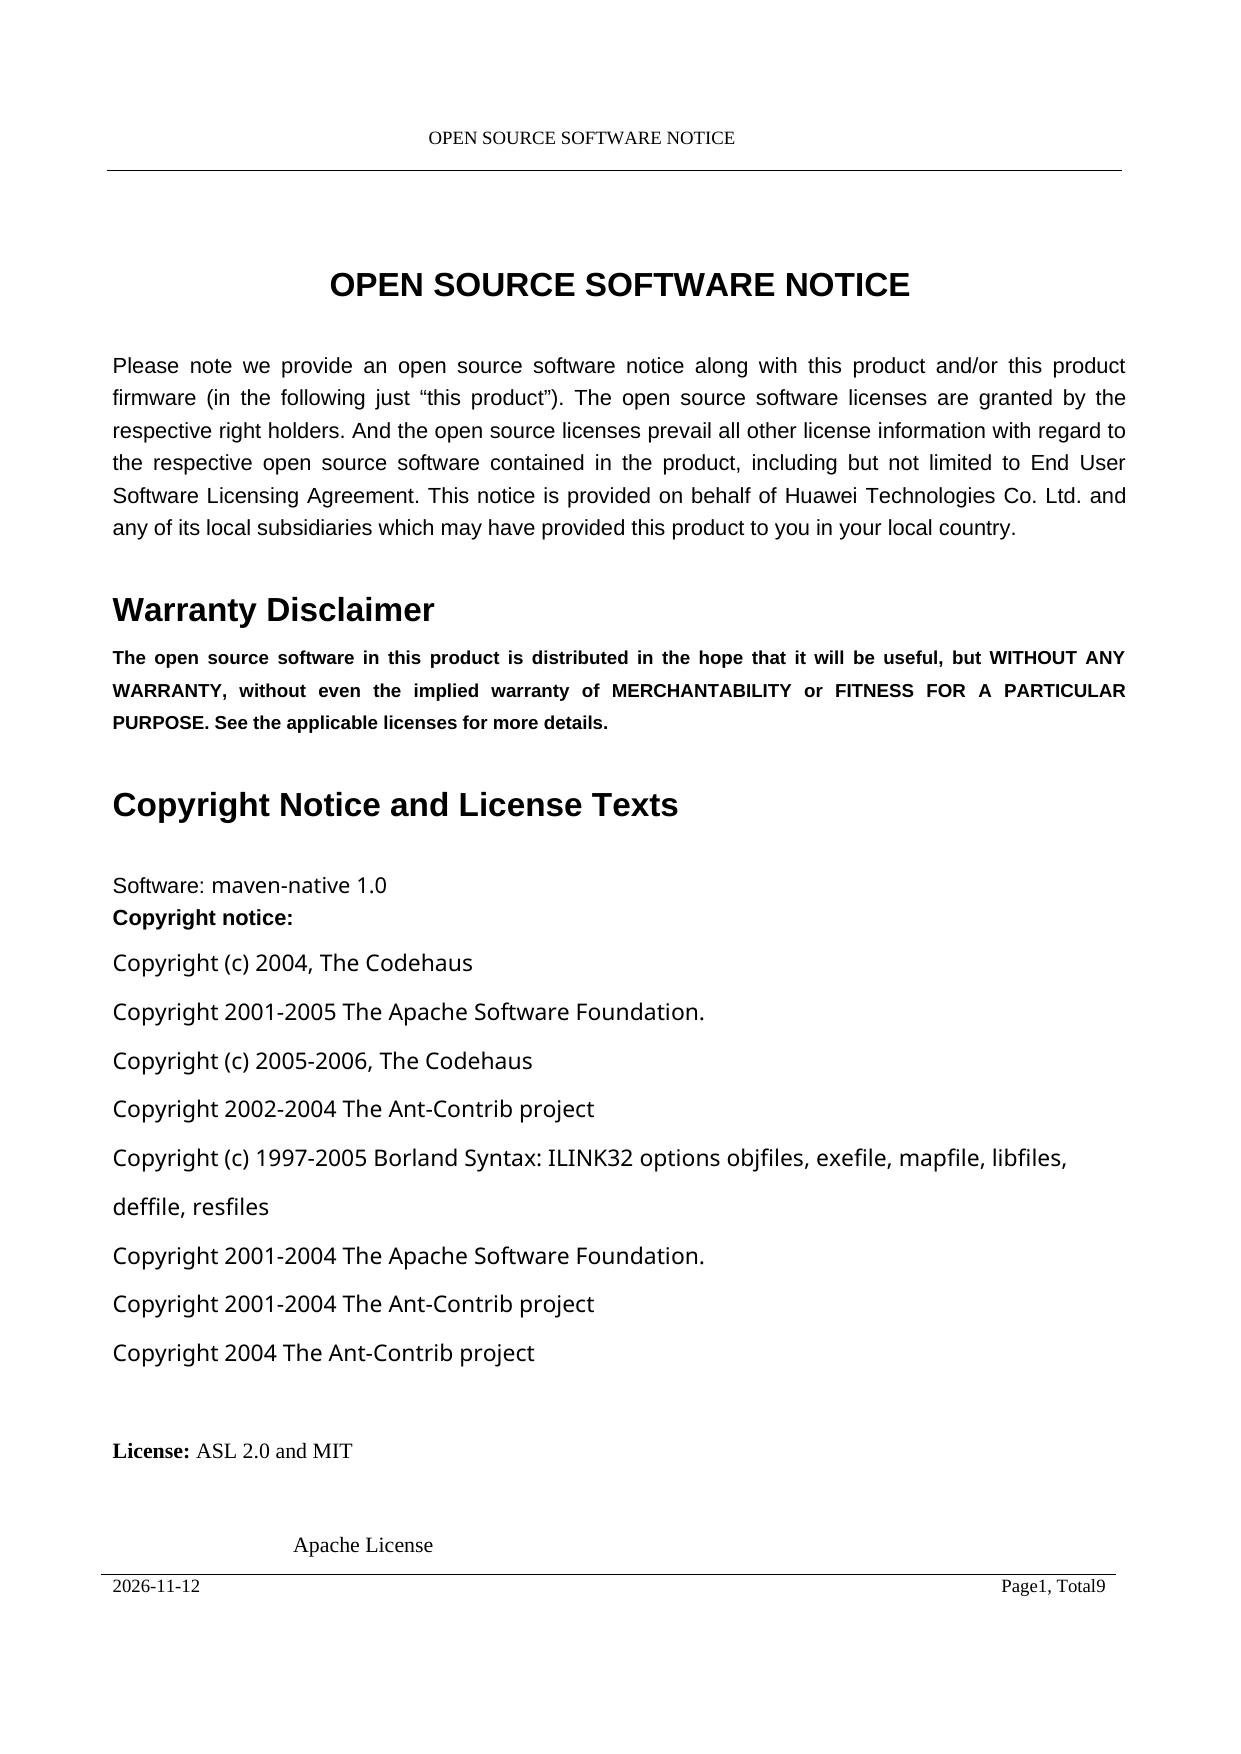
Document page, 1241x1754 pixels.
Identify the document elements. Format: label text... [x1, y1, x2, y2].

text Warranty Disclaimer [112, 576, 1128, 641]
text License: ASL 2.0 and MIT [112, 1434, 1128, 1467]
text Copyright Notice and License Texts [112, 771, 1128, 836]
text Please note we provide an open source software notice along with this product and/or this product firmware (in the following just “this product”). The open source software licenses are granted by the respective right holders. And the open source licenses prevail all other license information with regard to the respective open source software contained in the product, including but not limited to End User Software Licensing Agreement. This notice is provided on behalf of Huawei Technologies Co. Ltd. and any of its local subsidiaries which may have provided this product to you in your local country. [112, 349, 1128, 544]
text OPEN SOURCE SOFTWARE NOTICE [112, 251, 1128, 316]
text Software: maven-native 1.0 [112, 869, 1128, 901]
text Copyright (c) 2004, The Codehaus Copyright 2001-2005 The Apache Software Foundation. Copyright (c) 2005-2006, The Codehaus Copyright 2002-2004 The Ant-Contrib project Copyright (c) 1997-2005 Borland Syntax: ILINK32 options objfiles, exefile, mapfile, libfiles, deffile, resfiles Copyright 2001-2004 The Apache Software Foundation. Copyright 2001-2004 The Ant-Contrib project Copyright 2004 The Ant-Contrib project [112, 947, 1128, 1418]
text Copyright notice: [112, 901, 1128, 934]
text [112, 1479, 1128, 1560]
text The open source software in this product is distributed in the hope that it will be useful, but WITHOUT ANY WARRANTY, without even the implied warranty of MERCHANTABILITY or FITNESS FOR A PARTICULAR PURPOSE. See the applicable licenses for more details. [112, 641, 1128, 739]
